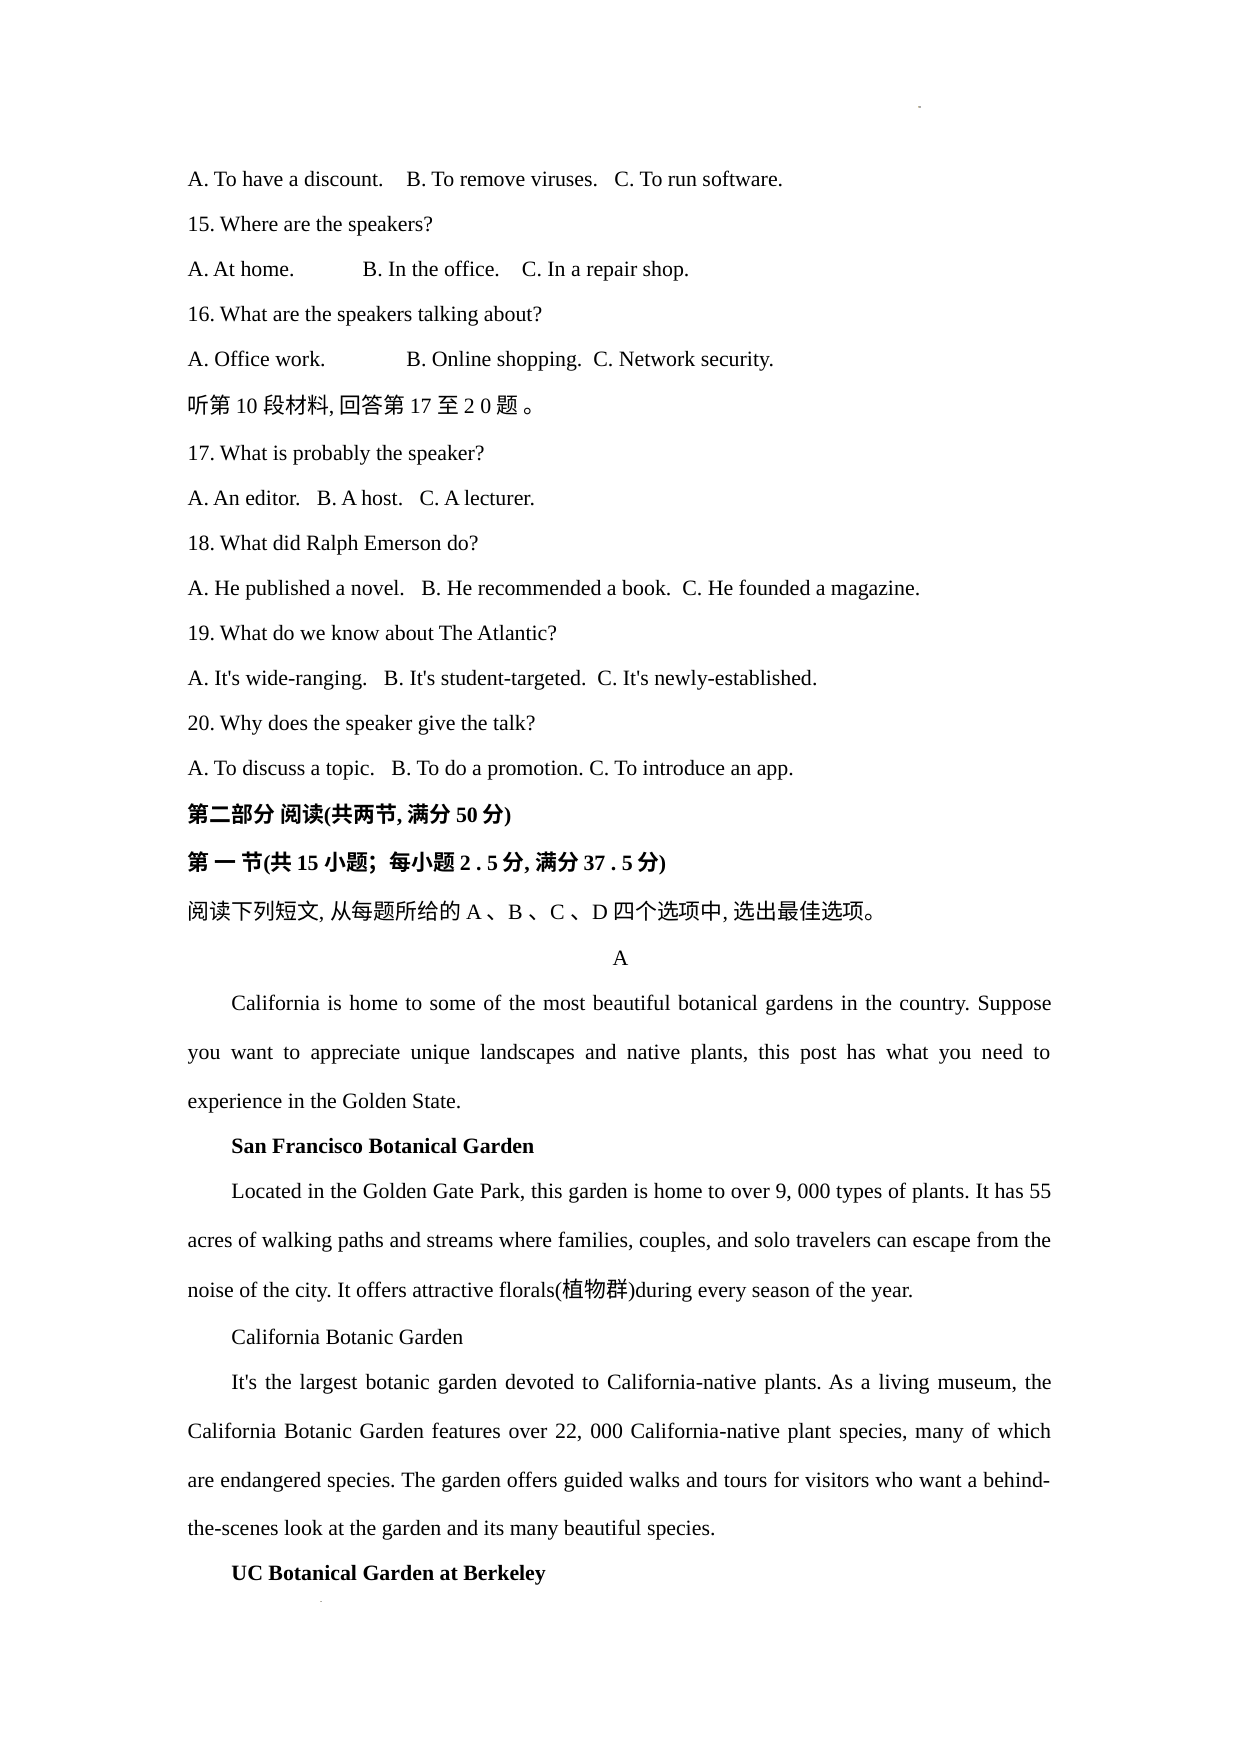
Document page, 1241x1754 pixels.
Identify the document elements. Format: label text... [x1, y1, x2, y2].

text 20. Why does the speaker give the talk? [187, 706, 1053, 739]
text A. An editor. B. A host. C. A lecturer. [187, 481, 1053, 513]
text 第 一 节(共15 小题；每小题2 . 5分, 满分37 . 5分) [187, 845, 1053, 877]
text A. At home. B. In the office. C. In a repair shop. [187, 252, 1053, 285]
text 16. What are the speakers talking about? [187, 297, 1053, 330]
text A. He published a novel. B. He recommended a book. C. He founded a magazine. [187, 571, 1053, 604]
text A. It's wide-ranging. B. It's student-targeted. C. It's newly-established. [187, 661, 1053, 694]
text 19. What do we know about The Atlantic? [187, 616, 1053, 649]
text UC Botanical Garden at Berkeley [187, 1557, 1053, 1589]
text 阅读下列短文, 从每题所给的 A 、B 、C 、D 四个选项中, 选出最佳选项。 [187, 893, 1053, 926]
text 18. What did Ralph Emerson do? [187, 526, 1053, 558]
text 17. What is probably the speaker? [187, 436, 1053, 468]
text Located in the Golden Gate Park, this garden is home to over 9, 000 types of plants. It has 55 acres of walking paths and streams where families, couples, and solo travelers can escape from the noise of the city. It offers attractive florals(植物群)during every season of the year. [187, 1174, 1053, 1304]
text 第二部分 阅读(共两节, 满分50分) [187, 797, 1053, 829]
text California Botanic Garden [187, 1320, 1053, 1353]
text It's the largest botanic garden devoted to California-native plants. As a living museum, the California Botanic Garden features over 22, 000 California-native plant species, many of which are endangered species. The garden offers guided walks and tours for visitors who want a behind-the-scenes look at the garden and its many beautiful species. [187, 1365, 1053, 1544]
text A. To discuss a topic. B. To do a promotion. C. To introduce an app. [187, 752, 1053, 784]
text A. Office work. B. Online shopping. C. Network security. [187, 342, 1053, 375]
text California is home to some of the most beautiful botanical gardens in the country. Suppose you want to appreciate unique landscapes and native plants, this post has what you need to experience in the Golden State. [187, 987, 1053, 1117]
text A [187, 942, 1053, 974]
text 听第10 段材料, 回答第17 至 2 0 题 。 [187, 387, 1053, 420]
text San Francisco Botanical Garden [187, 1129, 1053, 1162]
text 15. Where are the speakers? [187, 207, 1053, 239]
text A. To have a discount. B. To remove viruses. C. To run software. [187, 162, 1053, 194]
